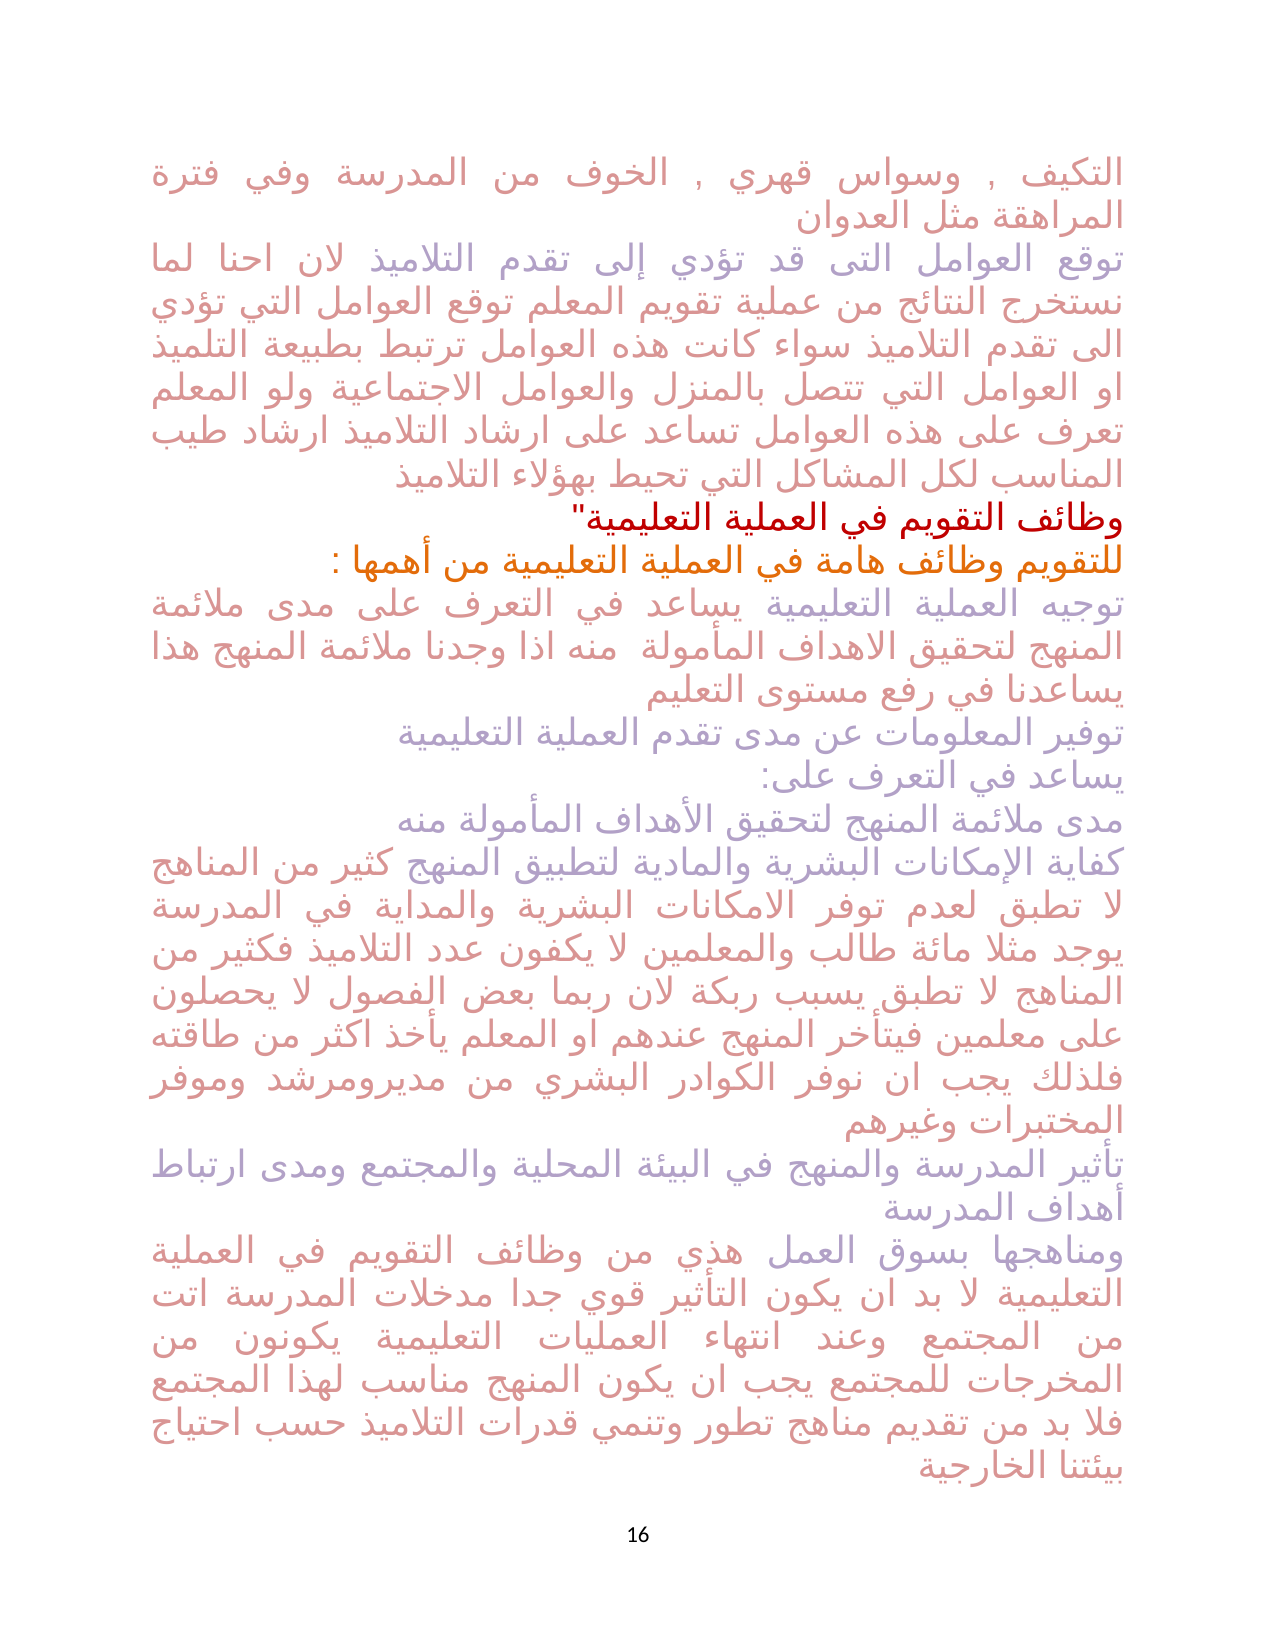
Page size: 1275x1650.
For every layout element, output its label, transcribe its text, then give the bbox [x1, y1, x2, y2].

text وظائف التقويم في العملية التعليمية" [150, 495, 1125, 538]
text كفاية الإمكانات البشرية والمادية لتطبيق المنهج كثير من المناهج لا تطبق لعدم توفر الامكانات البشرية والمداية في المدرسة يوجد مثلا مائة طالب والمعلمين لا يكفون عدد التلاميذ فكثير من المناهج لا تطبق يسبب ربكة لان ربما بعض الفصول لا يحصلون على معلمين فيتأخر المنهج عندهم او المعلم يأخذ اكثر من طاقته فلذلك يجب ان نوفر الكوادر البشري من مديرومرشد وموفر المختبرات وغيرهم [150, 840, 1125, 1142]
text تأثير المدرسة والمنهج في البيئة المحلية والمجتمع ومدى ارتباط أهداف المدرسة [150, 1142, 1125, 1228]
text توجيه العملية التعليمية يساعد في التعرف على مدى ملائمة المنهج لتحقيق الاهداف المأمولة منه اذا وجدنا ملائمة المنهج هذا يساعدنا في رفع مستوى التعليم [150, 581, 1125, 711]
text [150, 150, 1125, 236]
text للتقويم وظائف هامة في العملية التعليمية من أهمها : [150, 538, 1125, 581]
text توقع العوامل التى قد تؤدي إلى تقدم التلاميذ لان احنا لما نستخرج النتائج من عملية تقويم المعلم توقع العوامل التي تؤدي الى تقدم التلاميذ سواء كانت هذه العوامل ترتبط بطبيعة التلميذ او العوامل التي تتصل بالمنزل والعوامل الاجتماعية ولو المعلم تعرف على هذه العوامل تساعد على ارشاد التلاميذ ارشاد طيب المناسب لكل المشاكل التي تحيط بهؤلاء التلاميذ [150, 236, 1125, 495]
text مدى ملائمة المنهج لتحقيق الأهداف المأمولة منه [150, 797, 1125, 840]
text توفير المعلومات عن مدى تقدم العملية التعليمية [150, 711, 1125, 754]
text ومناهجها بسوق العمل هذي من وظائف التقويم في العملية التعليمية لا بد ان يكون التأثير قوي جدا مدخلات المدرسة اتت من المجتمع وعند انتهاء العمليات التعليمية يكونون من المخرجات للمجتمع يجب ان يكون المنهج مناسب لهذا المجتمع فلا بد من تقديم مناهج تطور وتنمي قدرات التلاميذ حسب احتياج بيئتنا الخارجية [150, 1228, 1125, 1487]
text يساعد في التعرف على: [150, 754, 1125, 797]
